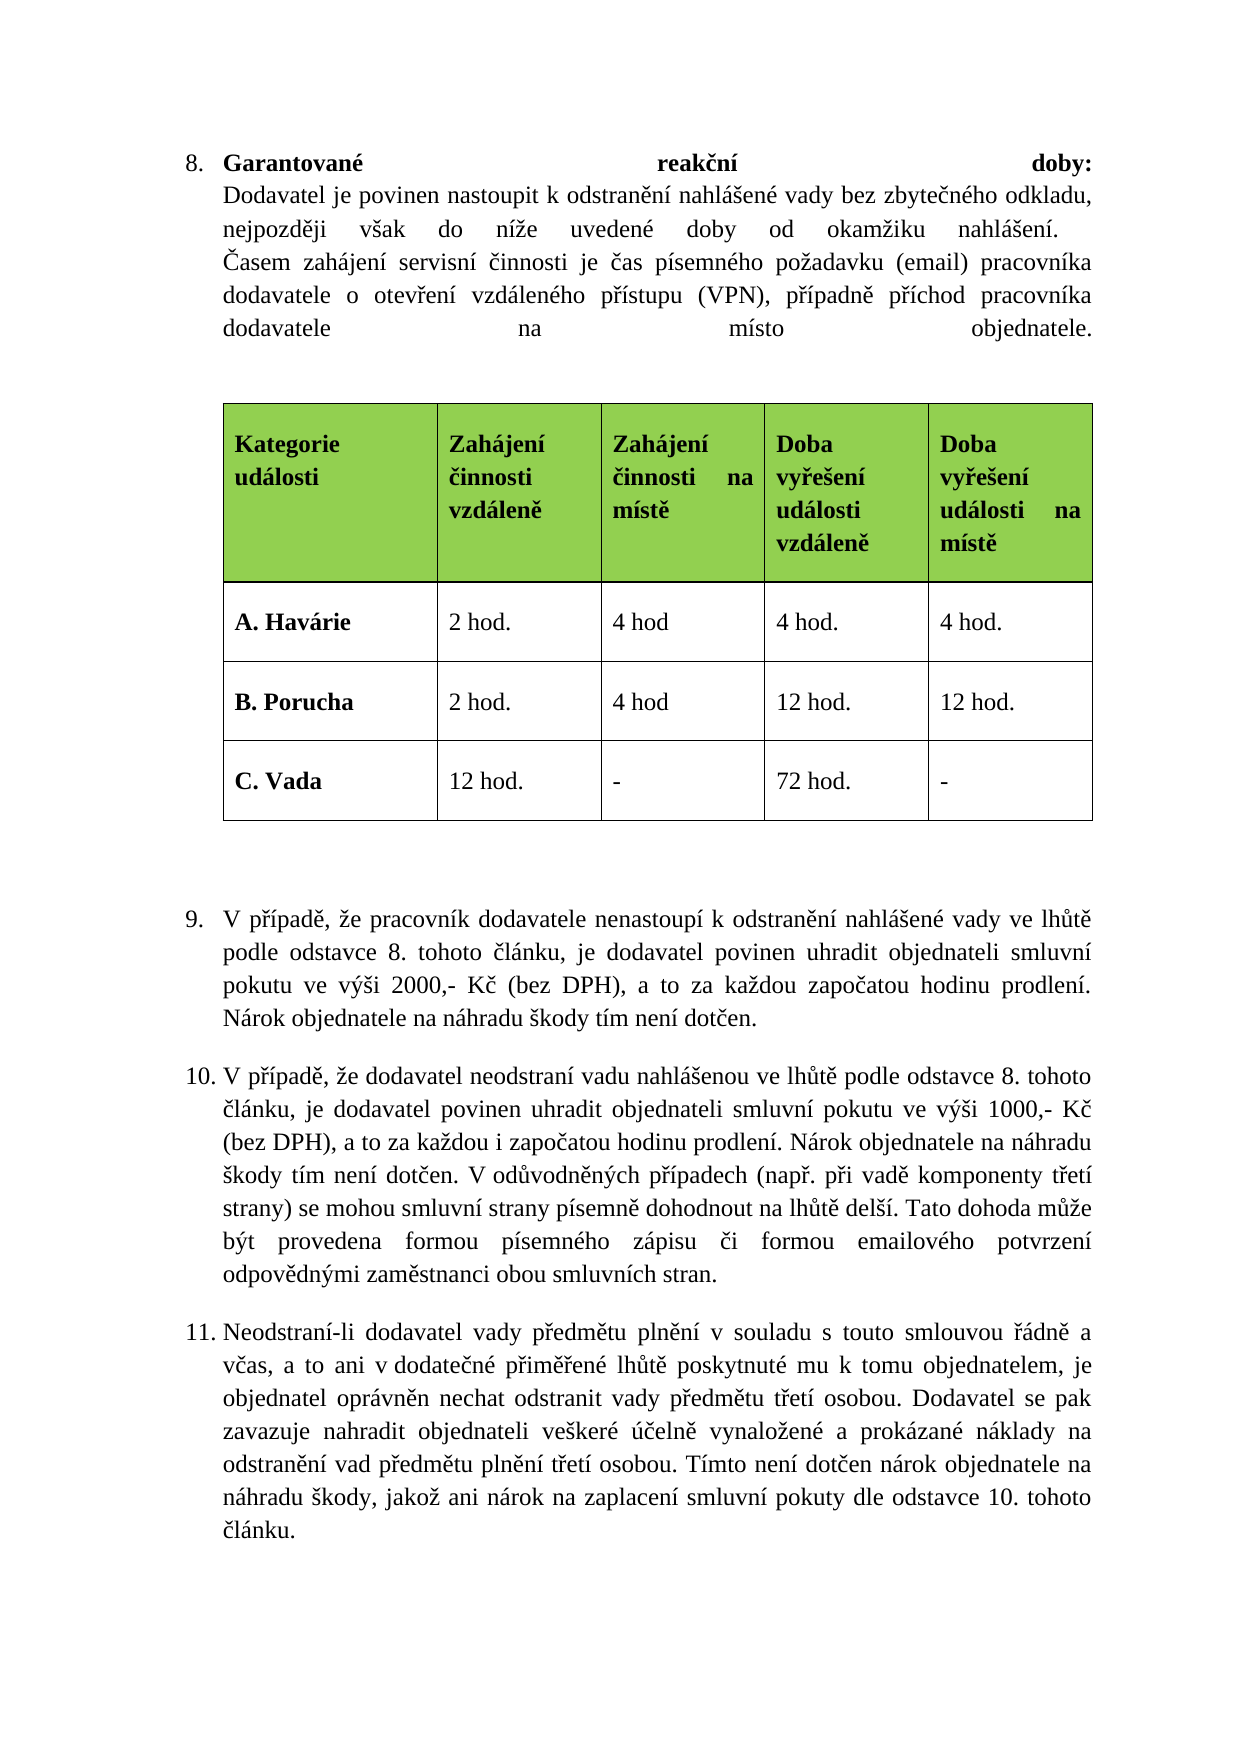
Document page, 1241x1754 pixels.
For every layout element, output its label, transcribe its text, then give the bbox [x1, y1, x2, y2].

table_header Doba vyřešení události na místě [929, 404, 1092, 581]
table_cell 12 hod. [765, 662, 928, 740]
list Garantované reakční doby: Dodavatel je povinen nastoupit k odstranění nahlášené vady bez zbytečného odkladu, nejpozději však do níže uvedené doby od okamžiku nahlášení. Časem zahájení servisní činnosti je čas písemného požadavku (email) pracovníka dodavatele o otevření vzdáleného přístupu (VPN), případně příchod pracovníka dodavatele na místo objednatele. [185, 148, 1093, 377]
list Neodstraní-li dodavatel vady předmětu plnění v souladu s touto smlouvou řádně a včas, a to ani v dodatečné přiměřené lhůtě poskytnuté mu k tomu objednatelem, je objednatel oprávněn nechat odstranit vady předmětu třetí osobou. Dodavatel se pak zavazuje nahradit objednateli veškeré účelně vynaložené a prokázané náklady na odstranění vad předmětu plnění třetí osobou. Tímto není dotčen nárok objednatele na náhradu škody, jakož ani nárok na zaplacení smluvní pokuty dle odstavce 10. tohoto článku. [185, 1317, 1093, 1544]
table_cell 12 hod. [438, 741, 601, 820]
table_cell 4 hod. [929, 583, 1092, 661]
table_cell 4 hod [602, 583, 764, 661]
table_cell 2 hod. [438, 662, 601, 740]
table_cell A. Havárie [224, 583, 437, 661]
list V případě, že pracovník dodavatele nenastoupí k odstranění nahlášené vady ve lhůtě podle odstavce 8. tohoto článku, je dodavatel povinen uhradit objednateli smluvní pokutu ve výši 2000,- Kč (bez DPH), a to za každou započatou hodinu prodlení. Nárok objednatele na náhradu škody tím není dotčen. [185, 904, 1093, 1032]
table_cell B. Porucha [224, 662, 437, 740]
table_cell 4 hod [602, 662, 764, 740]
table_header Doba vyřešení události vzdáleně [765, 404, 928, 581]
table_cell 4 hod. [765, 583, 928, 661]
list V případě, že dodavatel neodstraní vadu nahlášenou ve lhůtě podle odstavce 8. tohoto článku, je dodavatel povinen uhradit objednateli smluvní pokutu ve výši 1000,- Kč (bez DPH), a to za každou i započatou hodinu prodlení. Nárok objednatele na náhradu škody tím není dotčen. V odůvodněných případech (např. při vadě komponenty třetí strany) se mohou smluvní strany písemně dohodnout na lhůtě delší. Tato dohoda může být provedena formou písemného zápisu či formou emailového potvrzení odpovědnými zaměstnanci obou smluvních stran. [185, 1061, 1093, 1288]
table_header Zahájení činnosti na místě [602, 404, 764, 581]
table_cell 12 hod. [929, 662, 1092, 740]
table_cell 2 hod. [438, 583, 601, 661]
table_cell C. Vada [224, 741, 437, 820]
table_cell - [929, 741, 1092, 820]
table_cell 72 hod. [765, 741, 928, 820]
table_cell - [602, 741, 764, 820]
table_header Zahájení činnosti vzdáleně [438, 404, 601, 581]
table_header Kategorie události [224, 404, 437, 581]
